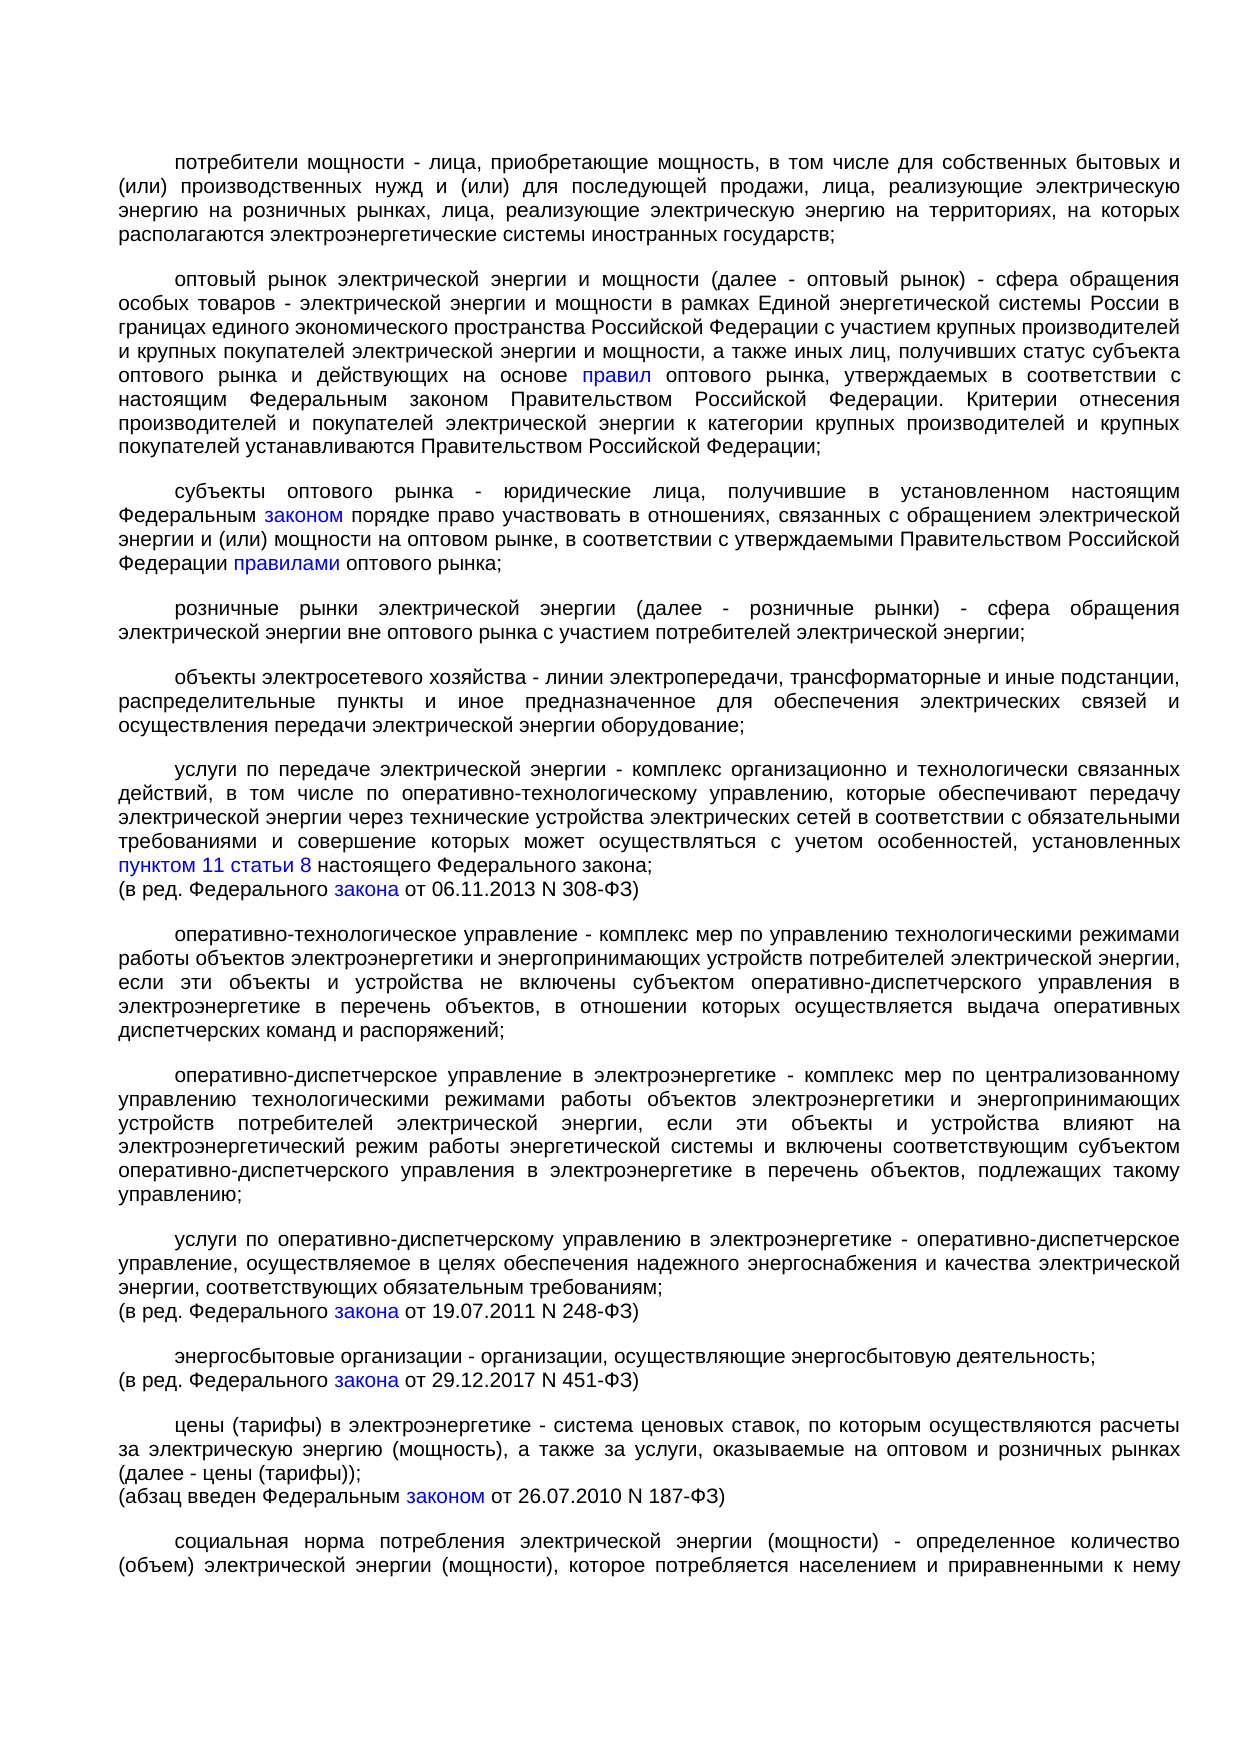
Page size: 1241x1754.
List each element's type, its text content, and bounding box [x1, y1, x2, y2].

text оперативно-диспетчерское управление в электроэнергетике - комплекс мер по централизованному управлению технологическими режимами работы объектов электроэнергетики и энергопринимающих устройств потребителей электрической энергии, если эти объекты и устройства влияют на электроэнергетический режим работы энергетической системы и включены соответствующим субъектом оперативно-диспетчерского управления в электроэнергетике в перечень объектов, подлежащих такому управлению; [118, 1062, 1181, 1206]
text оперативно-технологическое управление - комплекс мер по управлению технологическими режимами работы объектов электроэнергетики и энергопринимающих устройств потребителей электрической энергии, если эти объекты и устройства не включены субъектом оперативно-диспетчерского управления в электроэнергетике в перечень объектов, в отношении которых осуществляется выдача оперативных диспетчерских команд и распоряжений; [118, 922, 1181, 1042]
text услуги по передаче электрической энергии - комплекс организационно и технологически связанных действий, в том числе по оперативно-технологическому управлению, которые обеспечивают передачу электрической энергии через технические устройства электрических сетей в соответствии с обязательными требованиями и совершение которых может осуществляться с учетом особенностей, установленных пунктом 11 статьи 8 настоящего Федерального закона; [118, 757, 1181, 877]
text потребители мощности - лица, приобретающие мощность, в том числе для собственных бытовых и (или) производственных нужд и (или) для последующей продажи, лица, реализующие электрическую энергию на розничных рынках, лица, реализующие электрическую энергию на территориях, на которых располагаются электроэнергетические системы иностранных государств; [118, 150, 1181, 246]
text (в ред. Федерального закона от 06.11.2013 N 308-ФЗ) [118, 877, 1181, 901]
text (абзац введен Федеральным законом от 26.07.2010 N 187-ФЗ) [118, 1484, 1181, 1508]
text субъекты оптового рынка - юридические лица, получившие в установленном настоящим Федеральным законом порядке право участвовать в отношениях, связанных с обращением электрической энергии и (или) мощности на оптовом рынке, в соответствии с утверждаемыми Правительством Российской Федерации правилами оптового рынка; [118, 479, 1181, 575]
text энергосбытовые организации - организации, осуществляющие энергосбытовую деятельность; [118, 1344, 1181, 1368]
text (в ред. Федерального закона от 29.12.2017 N 451-ФЗ) [118, 1368, 1181, 1392]
text (в ред. Федерального закона от 19.07.2011 N 248-ФЗ) [118, 1299, 1181, 1323]
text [118, 1529, 1181, 1577]
text цены (тарифы) в электроэнергетике - система ценовых ставок, по которым осуществляются расчеты за электрическую энергию (мощность), а также за услуги, оказываемые на оптовом и розничных рынках (далее - цены (тарифы)); [118, 1412, 1181, 1484]
text услуги по оперативно-диспетчерскому управлению в электроэнергетике - оперативно-диспетчерское управление, осуществляемое в целях обеспечения надежного энергоснабжения и качества электрической энергии, соответствующих обязательным требованиям; [118, 1227, 1181, 1299]
text объекты электросетевого хозяйства - линии электропередачи, трансформаторные и иные подстанции, распределительные пункты и иное предназначенное для обеспечения электрических связей и осуществления передачи электрической энергии оборудование; [118, 664, 1181, 736]
text оптовый рынок электрической энергии и мощности (далее - оптовый рынок) - сфера обращения особых товаров - электрической энергии и мощности в рамках Единой энергетической системы России в границах единого экономического пространства Российской Федерации с участием крупных производителей и крупных покупателей электрической энергии и мощности, а также иных лиц, получивших статус субъекта оптового рынка и действующих на основе правил оптового рынка, утверждаемых в соответствии с настоящим Федеральным законом Правительством Российской Федерации. Критерии отнесения производителей и покупателей электрической энергии к категории крупных производителей и крупных покупателей устанавливаются Правительством Российской Федерации; [118, 267, 1181, 458]
text розничные рынки электрической энергии (далее - розничные рынки) - сфера обращения электрической энергии вне оптового рынка с участием потребителей электрической энергии; [118, 596, 1181, 644]
